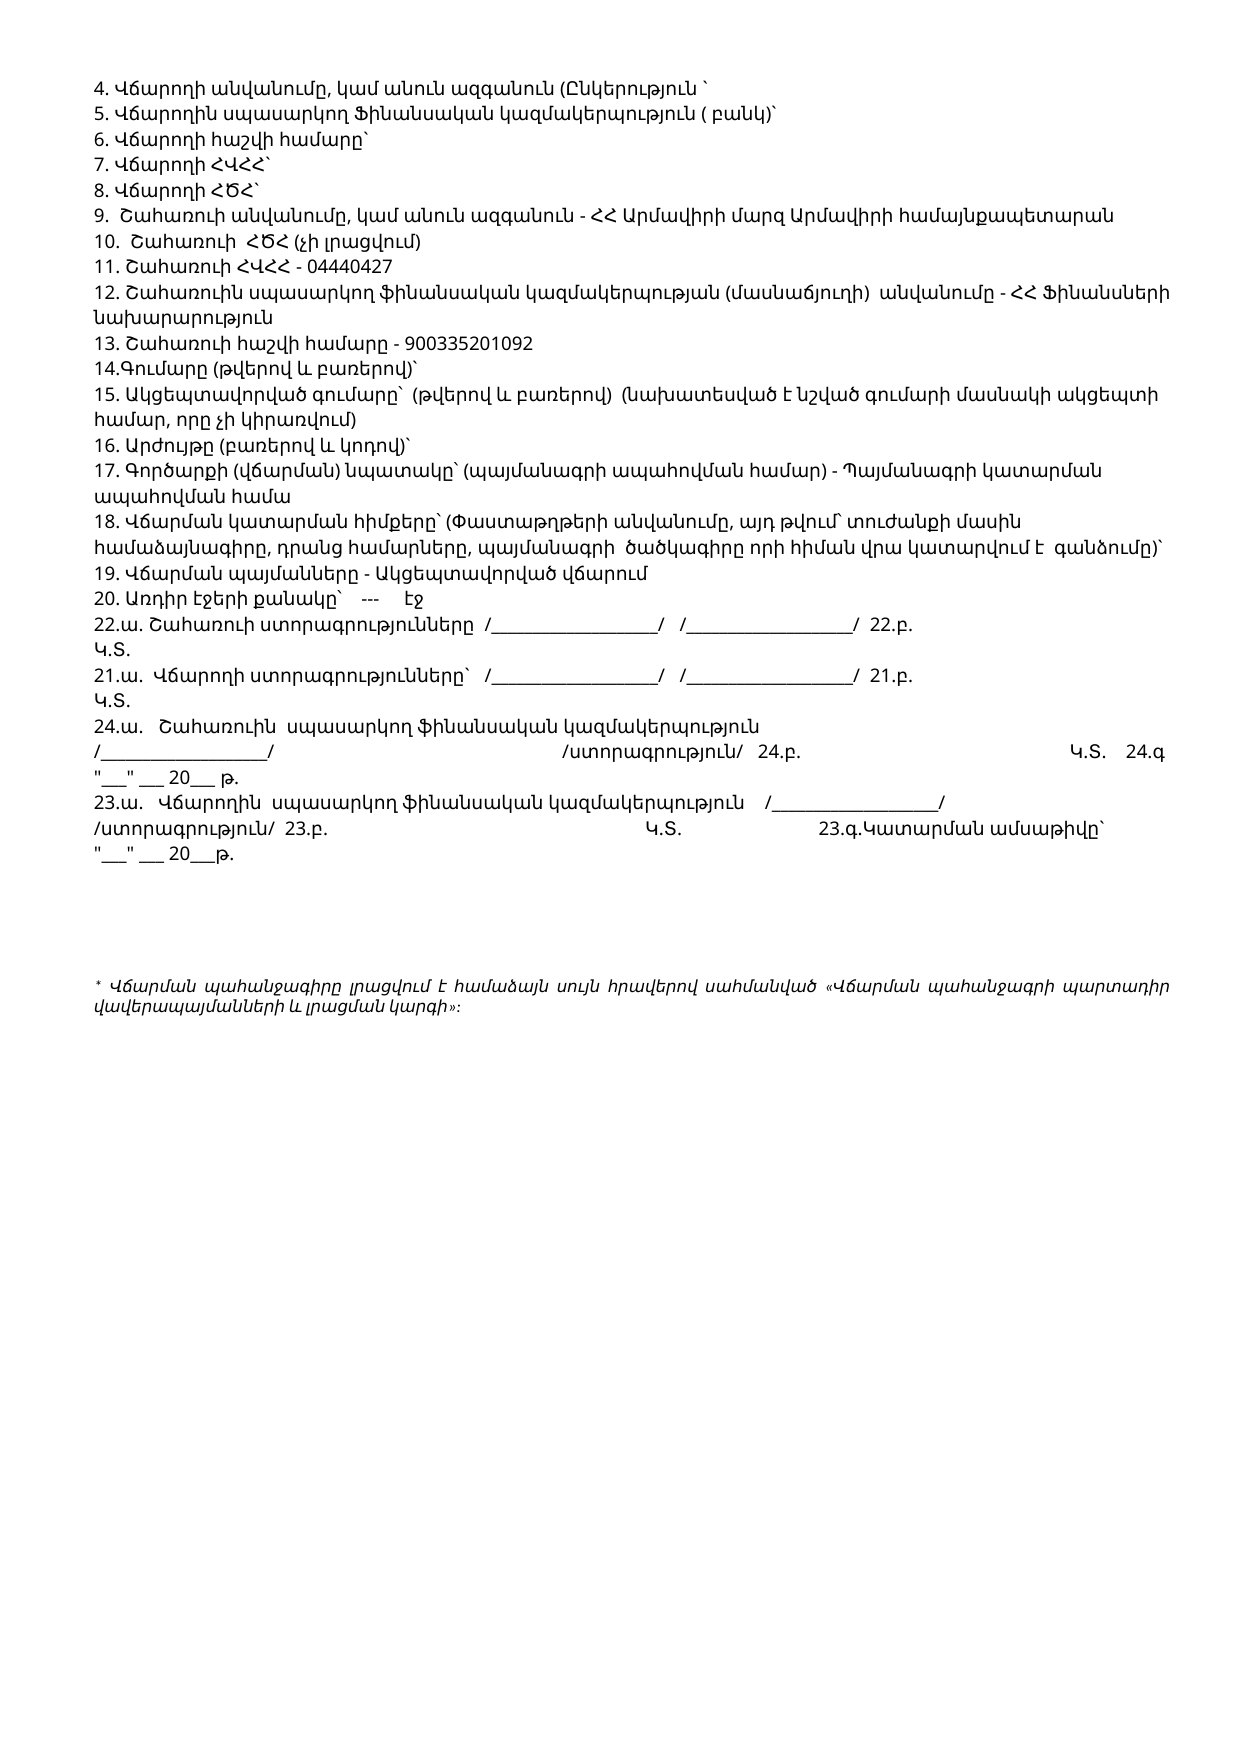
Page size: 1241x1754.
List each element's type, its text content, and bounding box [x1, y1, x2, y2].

text * Վճարման պահանջագիրը լրացվում է համաձայն սույն հրավերով սահմանված «Վճարման պահանջագրի պարտադիր վավերապայմանների և լրացման կարգի»: [94, 976, 1171, 1017]
